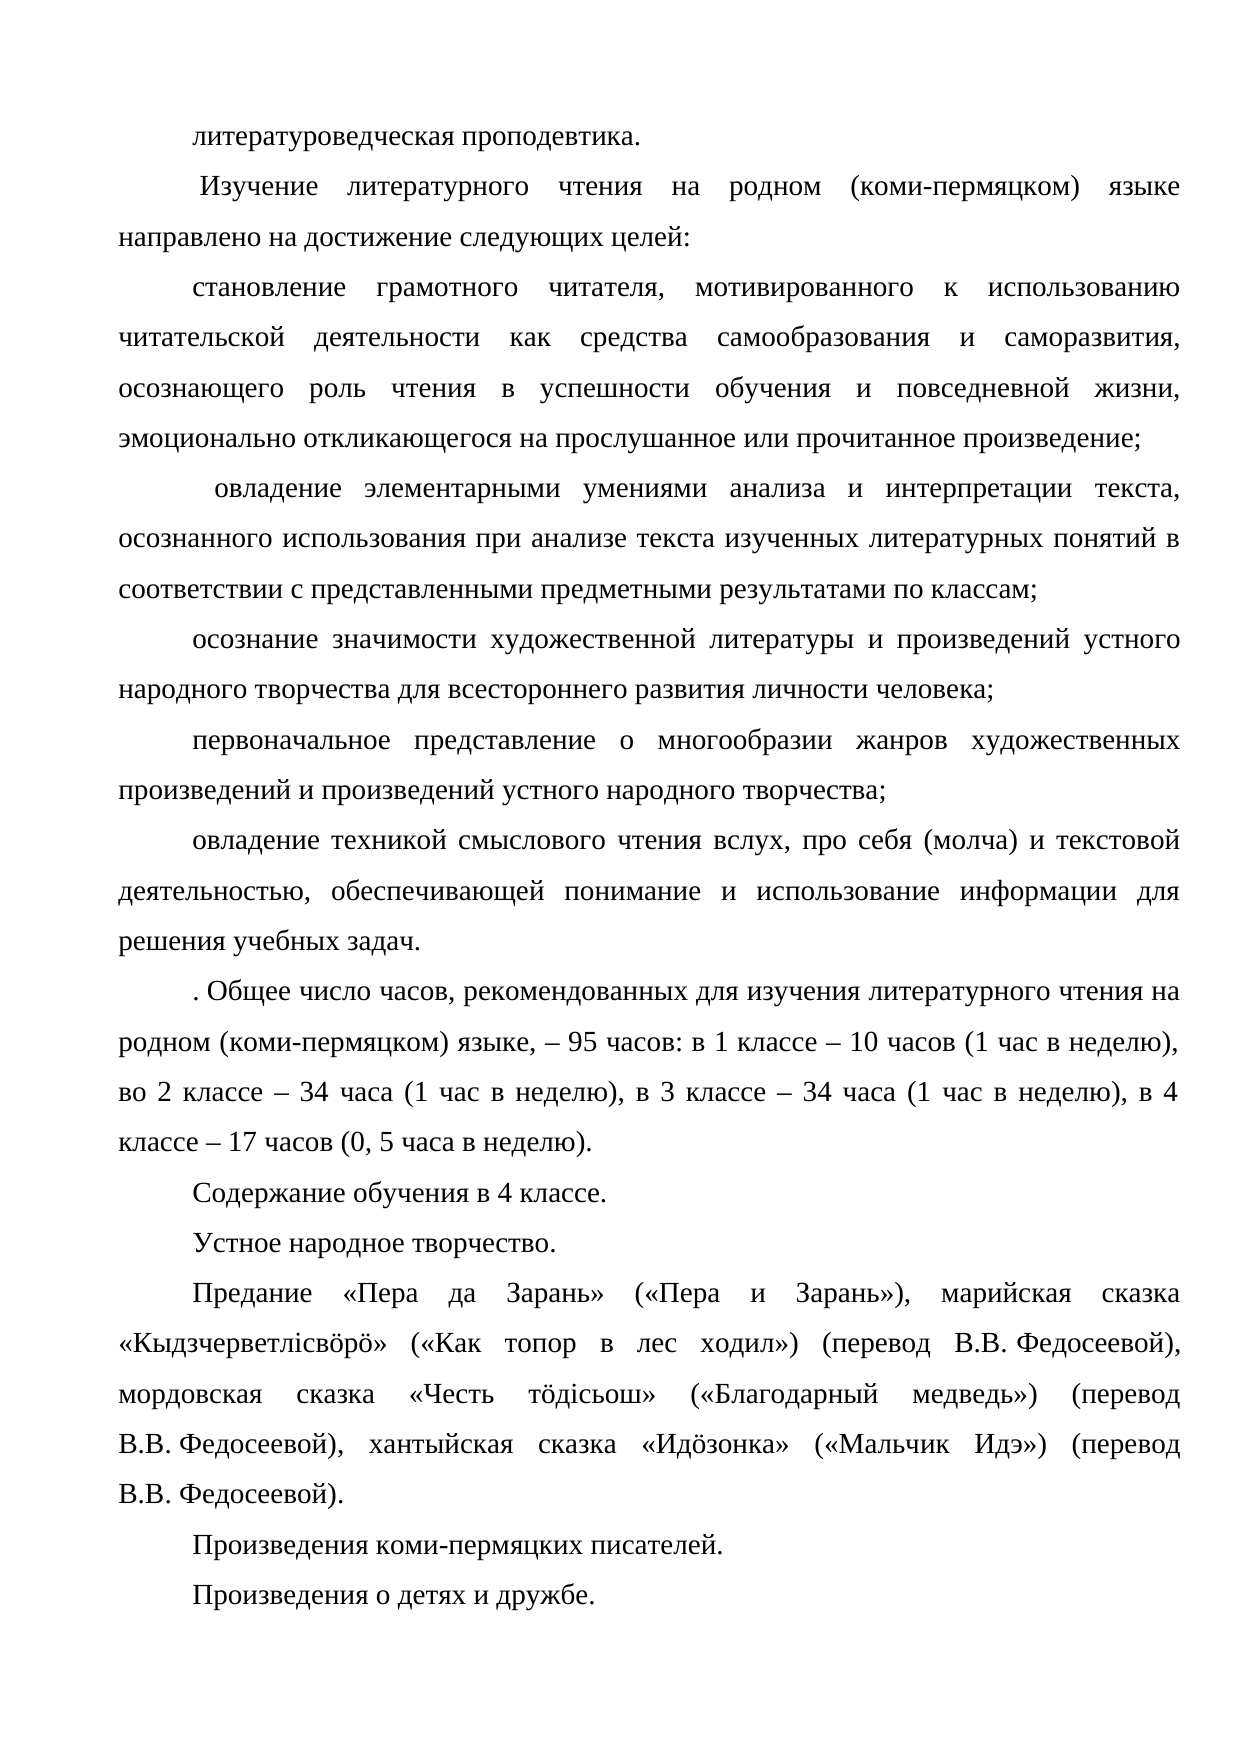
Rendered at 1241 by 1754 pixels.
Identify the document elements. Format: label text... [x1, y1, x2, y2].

text . Общее число часов, рекомендованных для изучения литературного чтения на родном (коми-пермяцком) языке, – 95 часов: в 1 классе – 10 часов (1 час в неделю), во 2 классе – 34 часа (1 час в неделю), в 3 классе – 34 часа (1 час в неделю), в 4 классе – 17 часов (0, 5 часа в неделю). [118, 973, 1181, 1158]
text становление грамотного читателя, мотивированного к использованию читательской деятельности как средства самообразования и саморазвития, осознающего роль чтения в успешности обучения и повседневной жизни, эмоционально откликающегося на прослушанное или прочитанное произведение; [118, 269, 1181, 453]
text осознание значимости художественной литературы и произведений устного народного творчества для всестороннего развития личности человека; [118, 621, 1181, 705]
text первоначальное представление о многообразии жанров художественных произведений и произведений устного народного творчества; [118, 722, 1181, 806]
text Произведения коми-пермяцких писателей. [118, 1527, 1181, 1560]
text Устное народное творчество. [118, 1225, 1181, 1258]
text Изучение литературного чтения на родном (коми-пермяцком) языке направлено на достижение следующих целей: [118, 168, 1181, 252]
text Содержание обучения в 4 классе. [118, 1175, 1181, 1208]
text литературоведческая проподевтика. [118, 118, 1181, 152]
text Предание «Пера да Зарань» («Пера и Зарань»), марийская сказка «Кыдзчерветлiсвöрö» («Как топор в лес ходил») (перевод В.В. Федосеевой), мордовская сказка «Честь тöдiсьош» («Благодарный медведь») (перевод В.В. Федосеевой), хантыйская сказка «Идöзонка» («Мальчик Идэ») (перевод В.В. Федосеевой). [118, 1275, 1181, 1510]
text Произведения о детях и дружбе. [118, 1577, 1181, 1611]
text овладение элементарными умениями анализа и интерпретации текста, осознанного использования при анализе текста изученных литературных понятий в соответствии с представленными предметными результатами по классам; [118, 470, 1181, 604]
text овладение техникой смыслового чтения вслух, про себя (молча) и текстовой деятельностью, обеспечивающей понимание и использование информации для решения учебных задач. [118, 822, 1181, 957]
